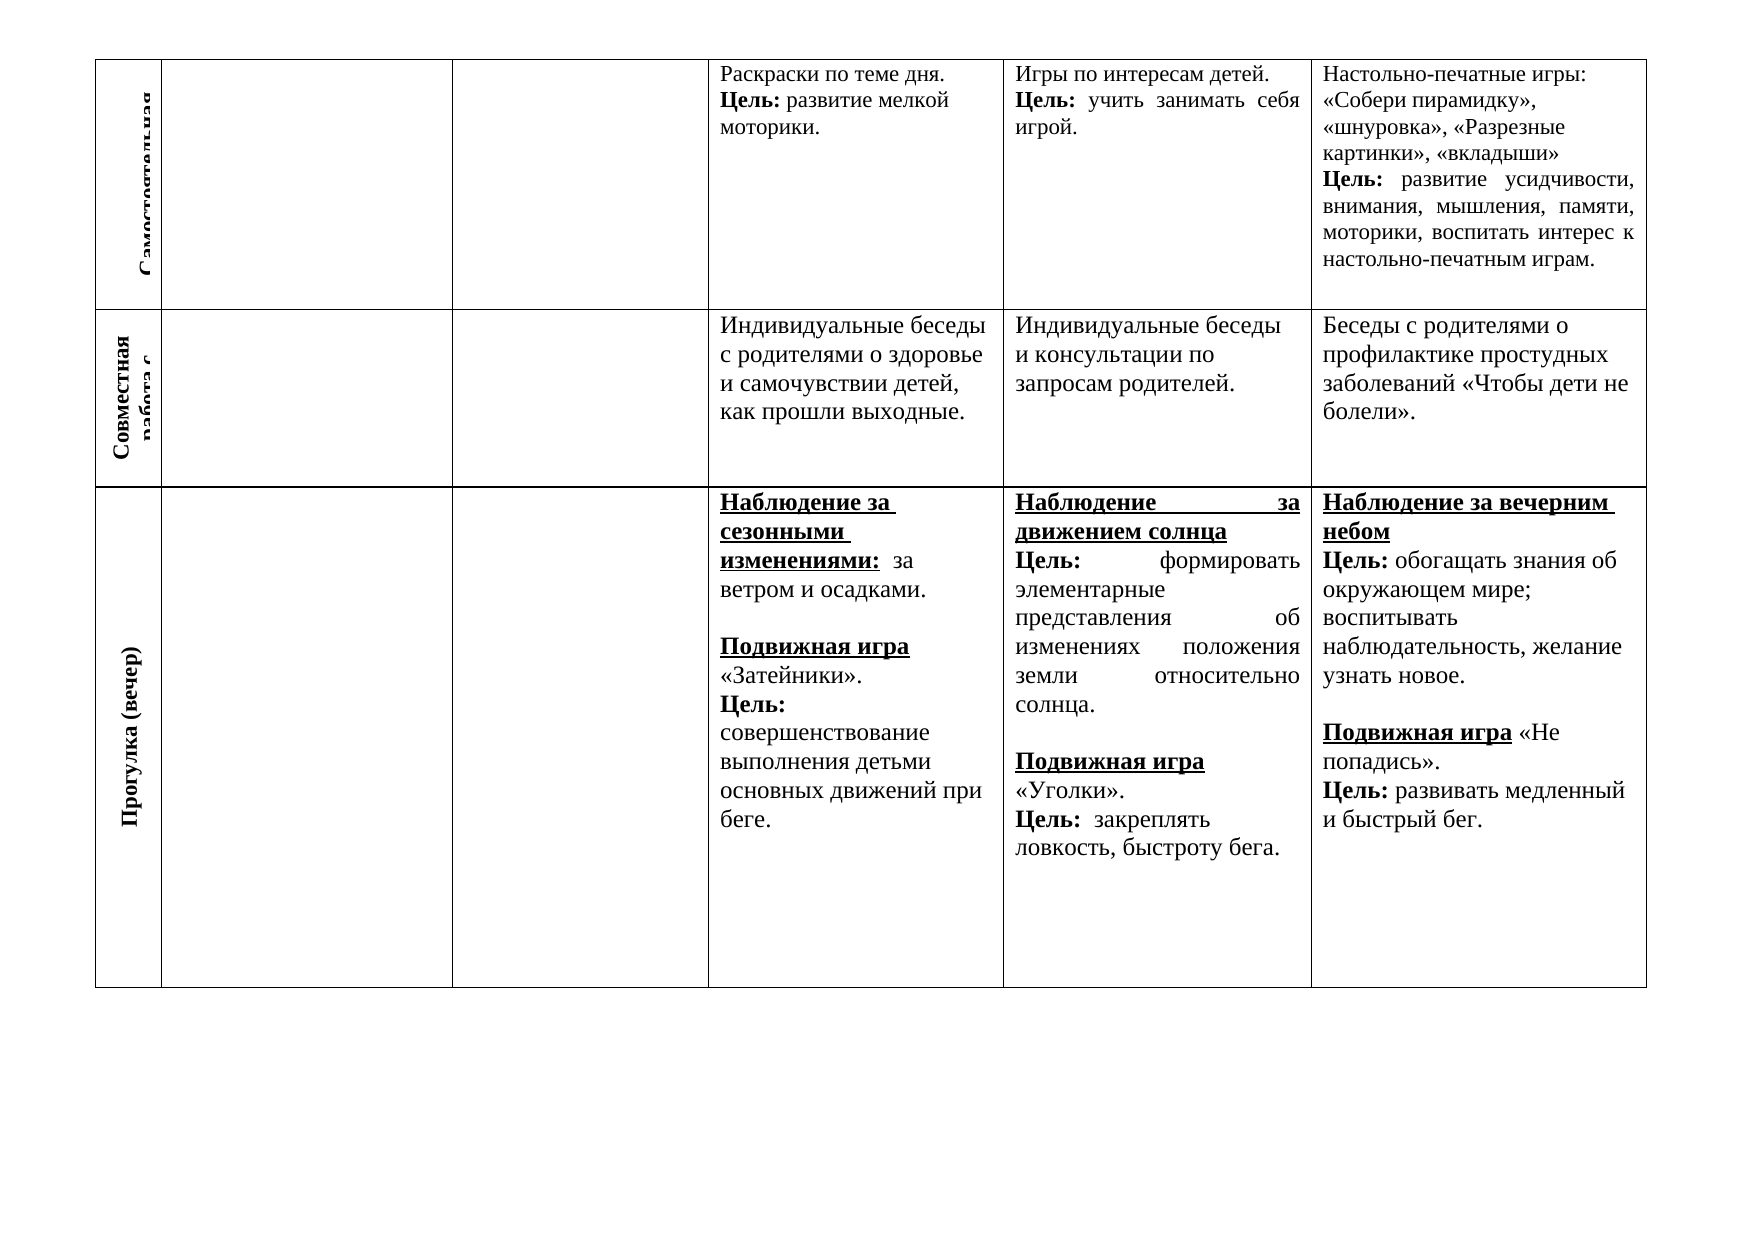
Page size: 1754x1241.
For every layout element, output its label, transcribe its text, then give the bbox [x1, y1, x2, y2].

table_cell Раскраски по теме дня. Цель: развитие мелкой моторики. [709, 60, 1003, 309]
table_cell [453, 60, 708, 309]
table_cell Индивидуальные беседы и консультации по запросам родителей. [1004, 310, 1311, 486]
table_cell Беседы с родителями о профилактике простудных заболеваний «Чтобы дети не болели». [1312, 310, 1646, 486]
table_cell [162, 60, 452, 309]
table_cell [453, 310, 708, 486]
table_cell Прогулка (вечер) [96, 488, 161, 987]
table_cell Наблюдение за сезонными изменениями: за ветром и осадками. Подвижная игра «Затейники». Цель: совершенствование выполнения детьми основных движений при беге. [709, 488, 1003, 987]
table_cell [453, 488, 708, 987]
table_cell Индивидуальные беседы с родителями о здоровье и самочувствии детей, как прошли выходные. [709, 310, 1003, 486]
table_cell Настольно-печатные игры: «Собери пирамидку», «шнуровка», «Разрезные картинки», «вкладыши» Цель: развитие усидчивости, внимания, мышления, памяти, моторики, воспитать интерес к настольно-печатным играм. [1312, 60, 1646, 309]
table_cell [162, 310, 452, 486]
table_cell Игры по интересам детей. Цель: учить занимать себя игрой. [1004, 60, 1311, 309]
table_cell Совместная работа с родителями [96, 310, 161, 486]
table_cell [162, 488, 452, 987]
table_cell Наблюдение за вечерним небом Цель: обогащать знания об окружающем мире; воспитывать наблюдательность, желание узнать новое. Подвижная игра «Не попадись». Цель: развивать медленный и быстрый бег. [1312, 488, 1646, 987]
table_cell Самостоятельная деятельность детей [96, 60, 161, 309]
table_cell Наблюдение за движением солнца Цель: формировать элементарные представления об изменениях положения земли относительно солнца. Подвижная игра «Уголки». Цель: закреплять ловкость, быстроту бега. [1004, 488, 1311, 987]
